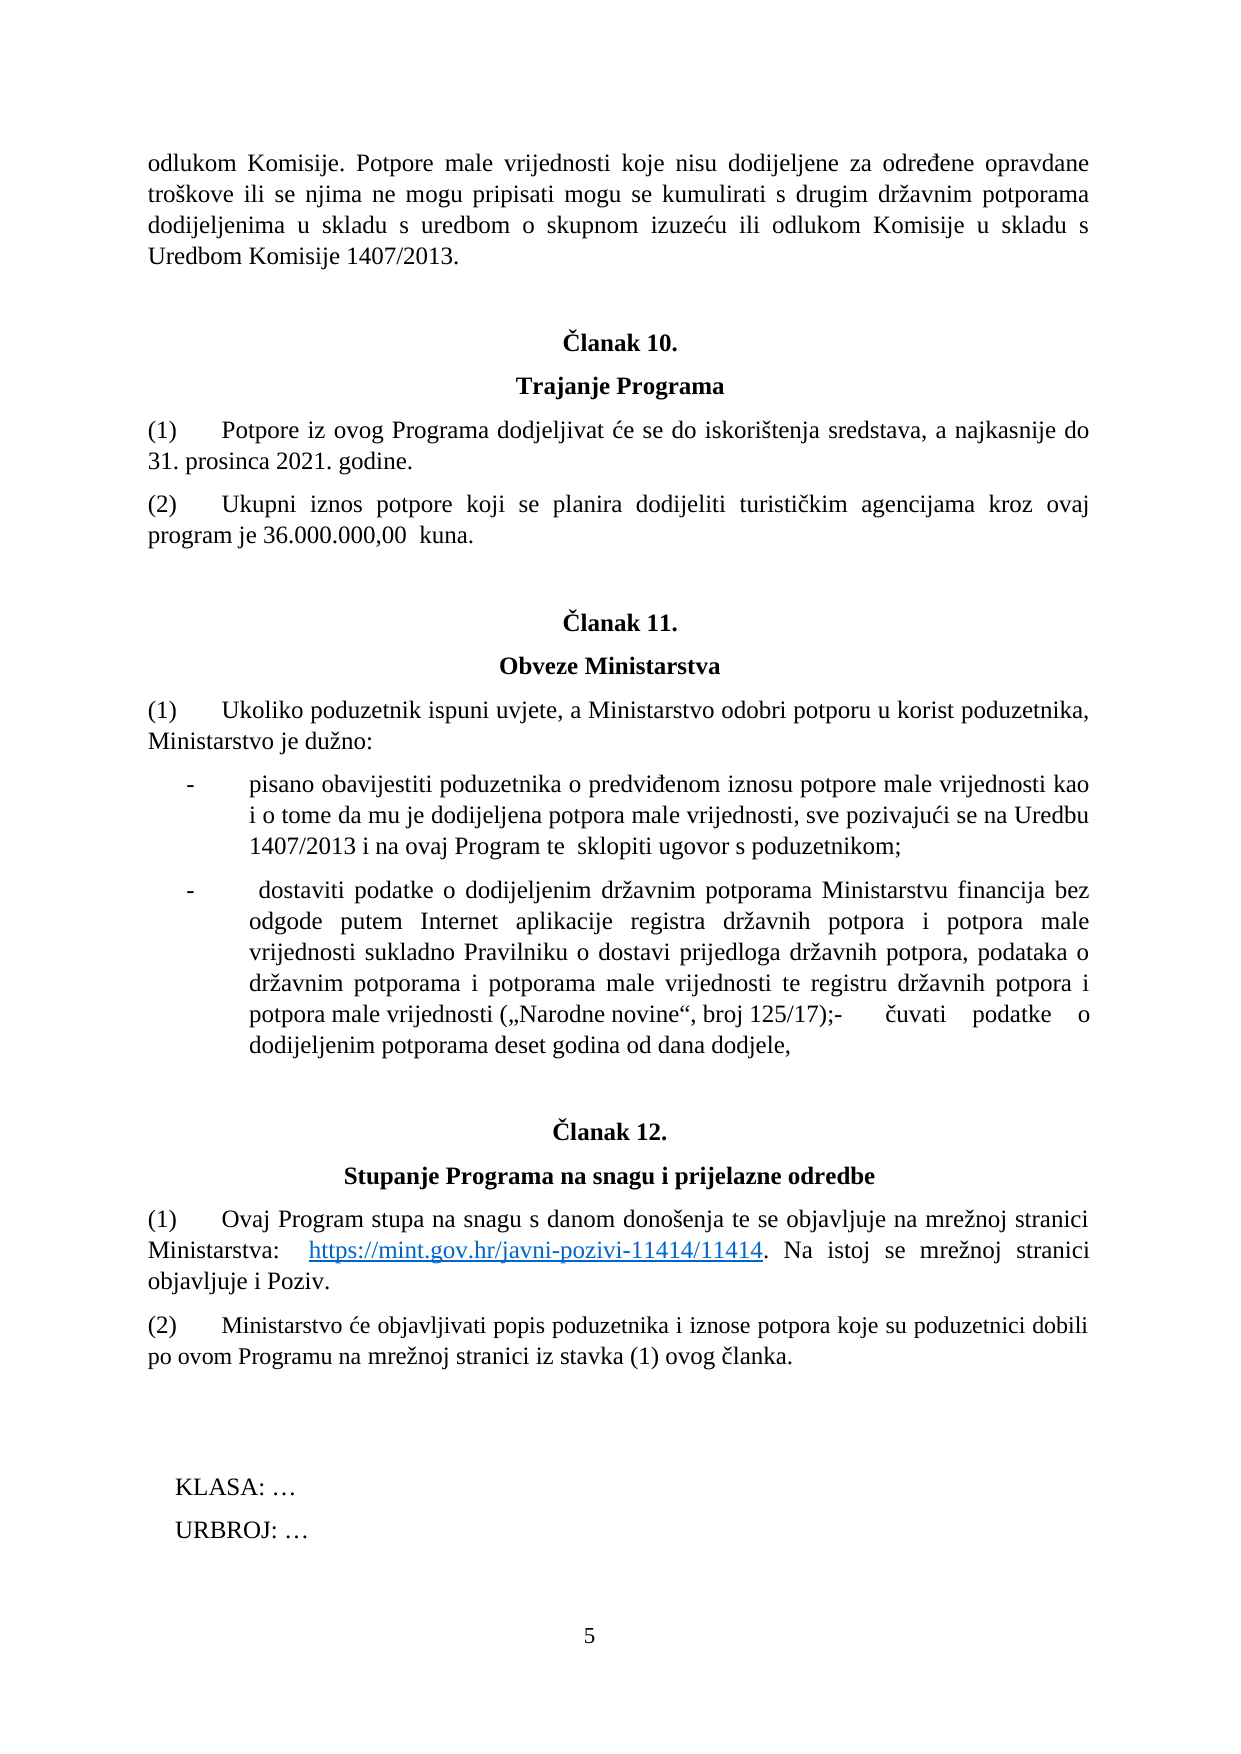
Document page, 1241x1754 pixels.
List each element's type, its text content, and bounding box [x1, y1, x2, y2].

subtitle Članak 11. [148, 608, 1092, 636]
text (2) Ministarstvo će objavljivati popis poduzetnika i iznose potpora koje su poduzetnici dobili po ovom Programu na mrežnoj stranici iz stavka (1) ovog članka. [148, 1310, 1090, 1370]
text Obveze Ministarstva [129, 651, 1090, 680]
text (1) Ukoliko poduzetnik ispuni uvjete, a Ministarstvo odobri potporu u korist poduzetnika, Ministarstvo je dužno: [148, 695, 1090, 754]
subtitle Trajanje Programa [148, 371, 1092, 400]
text - dostaviti podatke o dodijeljenim državnim potporama Ministarstvu financija bez odgode putem Internet aplikacije registra državnih potpora i potpora male vrijednosti sukladno Pravilniku o dostavi prijedloga državnih potpora, podataka o državnim potporama i potporama male vrijednosti te registru državnih potpora i potpora male vrijednosti („Narodne novine“, broj 125/17);- čuvati podatke o dodijeljenim potporama deset godina od dana dodjele, [186, 875, 1090, 1059]
text URBROJ: … [175, 1515, 1057, 1544]
text Stupanje Programa na snagu i prijelazne odredbe [129, 1161, 1090, 1189]
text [148, 148, 1090, 269]
text - pisano obavijestiti poduzetnika o predviđenom iznosu potpore male vrijednosti kao i o tome da mu je dodijeljena potpora male vrijednosti, sve pozivajući se na Uredbu 1407/2013 i na ovaj Program te sklopiti ugovor s poduzetnikom; [186, 769, 1090, 860]
text (1) Potpore iz ovog Programa dodjeljivat će se do iskorištenja sredstava, a najkasnije do 31. prosinca 2021. godine. [148, 415, 1090, 475]
text (2) Ukupni iznos potpore koji se planira dodijeliti turističkim agencijama kroz ovaj program je 36.000.000,00 kuna. [148, 489, 1090, 549]
subtitle Članak 10. [148, 328, 1092, 357]
text KLASA: … [175, 1472, 1057, 1500]
text Članak 12. [129, 1117, 1090, 1146]
text (1) Ovaj Program stupa na snagu s danom donošenja te se objavljuje na mrežnoj stranici Ministarstva: https://mint.gov.hr/javni-pozivi-11414/11414. Na istoj se mrežnoj stranici objavljuje i Poziv. [148, 1204, 1090, 1295]
